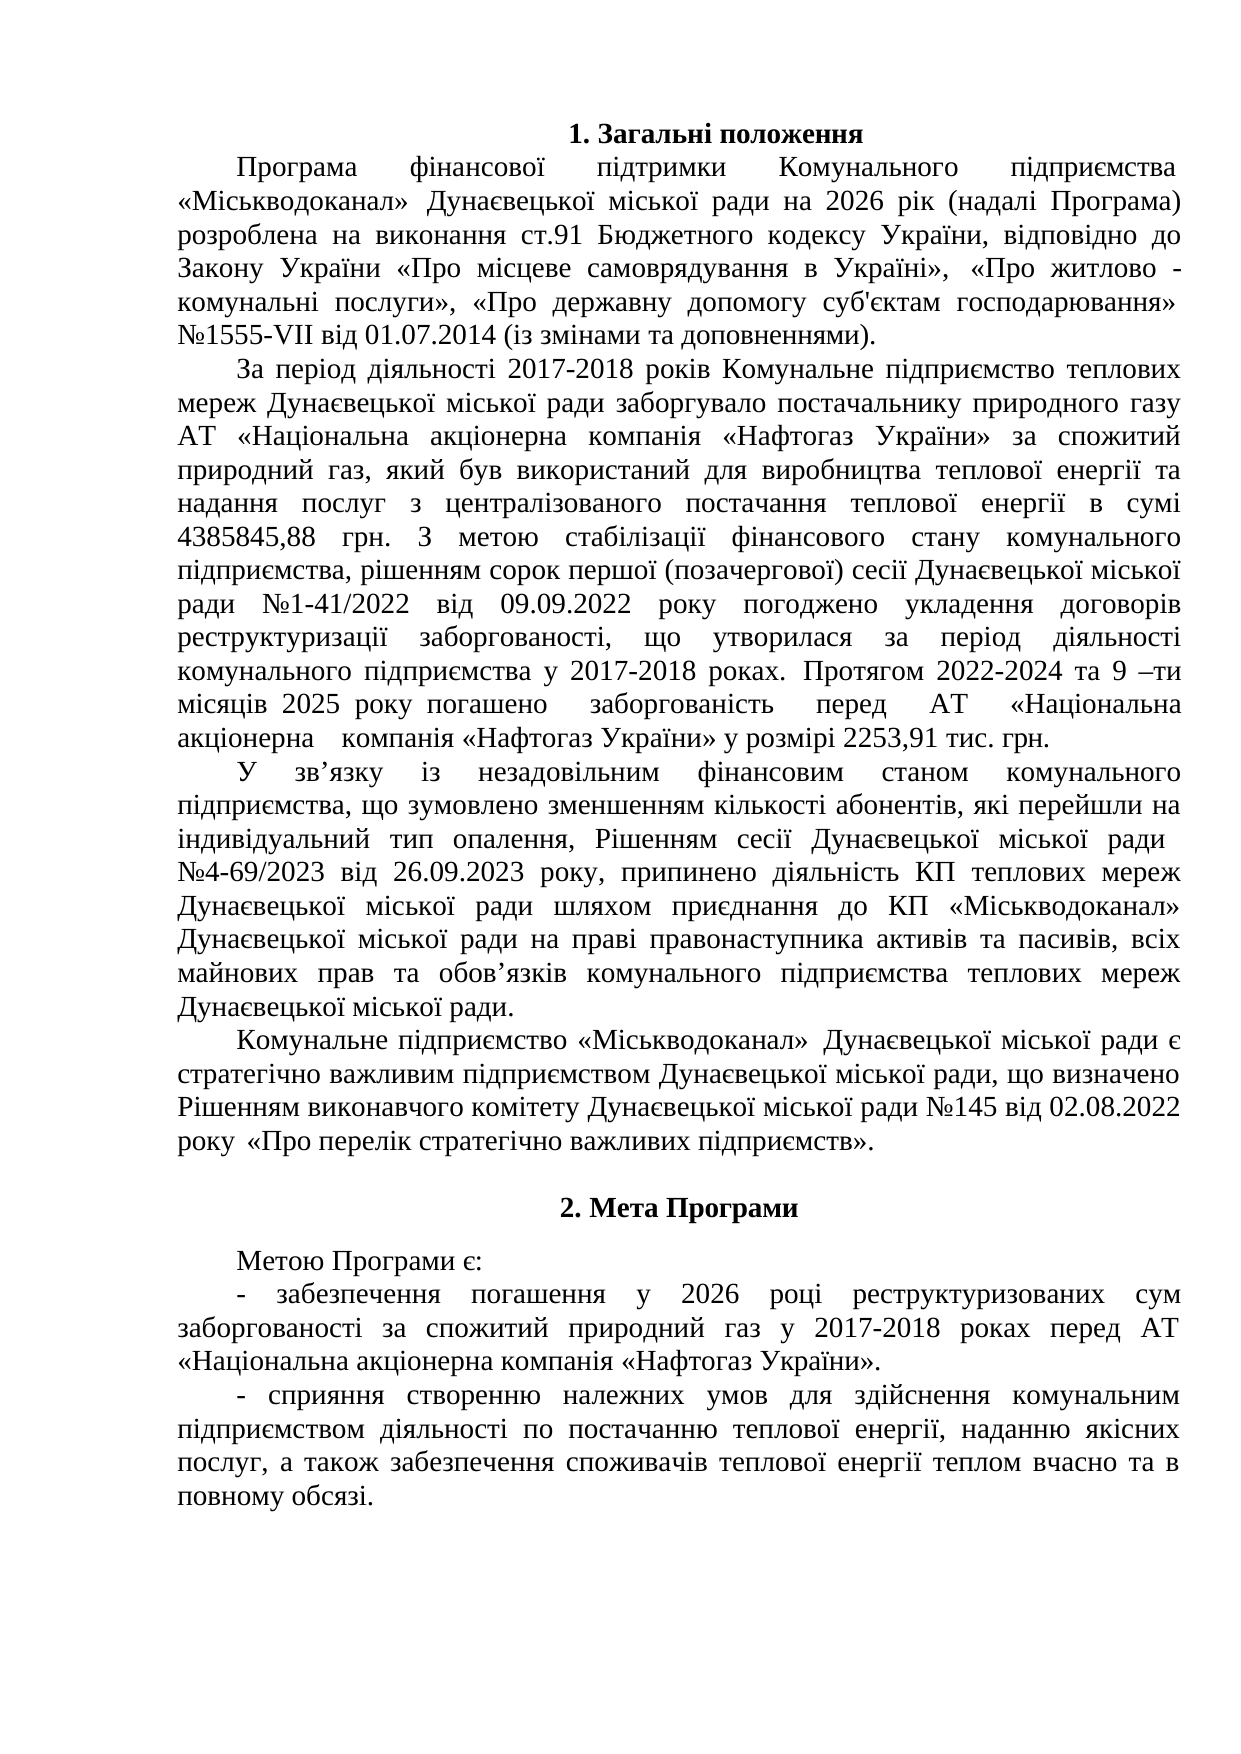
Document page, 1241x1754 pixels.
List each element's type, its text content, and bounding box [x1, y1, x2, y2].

text За період діяльності 2017-2018 років Комунальне підприємство теплових мереж Дунаєвецької міської ради заборгувало постачальнику природного газу АТ «Національна акціонерна компанія «Нафтогаз України» за спожитий природний газ, який був використаний для виробництва теплової енергії та надання послуг з централізованого постачання теплової енергії в сумі 4385845,88 грн. З метою стабілізації фінансового стану комунального підприємства, рішенням сорок першої (позачергової) сесії Дунаєвецької міської ради №1-41/2022 від 09.09.2022 року погоджено укладення договорів реструктуризації заборгованості, що утворилася за період діяльності комунального підприємства у 2017-2018 роках. Протягом 2022-2024 та 9 –ти місяців 2025 року погашено заборгованість перед АТ «Національна акціонерна компанія «Нафтогаз України» у розмірі 2253,91 тис. грн. [177, 351, 1182, 754]
subtitle Загальні положення [568, 116, 1211, 150]
text У зв’язку із незадовільним фінансовим станом комунального підприємства, що зумовлено зменшенням кількості абонентів, які перейшли на індивідуальний тип опалення, Рішенням сесії Дунаєвецької міської ради [177, 754, 1182, 854]
text №4-69/2023 від 26.09.2023 року, припинено діяльність КП теплових мереж Дунаєвецької міської ради шляхом приєднання до КП «Міськводоканал» Дунаєвецької міської ради на праві правонаступника активів та пасивів, всіх майнових прав та обов’язків комунального підприємства теплових мереж Дунаєвецької міської ради. [177, 854, 1181, 1022]
text «Міськводоканал» Дунаєвецької міської ради на 2026 рік (надалі Програма) розроблена на виконання ст.91 Бюджетного кодексу України, відповідно до Закону України «Про місцеве самоврядування в Україні», «Про житлово - комунальні послуги», «Про державну допомогу суб'єктам господарювання» [177, 183, 1182, 317]
text Метою Програми є: [236, 1243, 1211, 1276]
text №1555-VII від 01.07.2014 (із змінами та доповненнями). [177, 317, 1211, 351]
list забезпечення погашення у 2026 році реструктуризованих сум заборгованості за спожитий природний газ у 2017-2018 роках перед АТ [177, 1277, 1182, 1344]
list сприяння створенню належних умов для здійснення комунальним підприємством діяльності по постачанню теплової енергії, наданню якісних послуг, а також забезпечення споживачів теплової енергії теплом вчасно та в повному обсязі. [177, 1377, 1181, 1511]
text Програма фінансової підтримки Комунального підприємства [236, 150, 1211, 183]
text Комунальне підприємство «Міськводоканал» Дунаєвецької міської ради є стратегічно важливим підприємством Дунаєвецької міської ради, що визначено Рішенням виконавчого комітету Дунаєвецької міської ради №145 від 02.08.2022 року «Про перелік стратегічно важливих підприємств». [177, 1022, 1181, 1157]
text «Національна акціонерна компанія «Нафтогаз України». [177, 1344, 1211, 1377]
subtitle Мета Програми [162, 1190, 1196, 1224]
